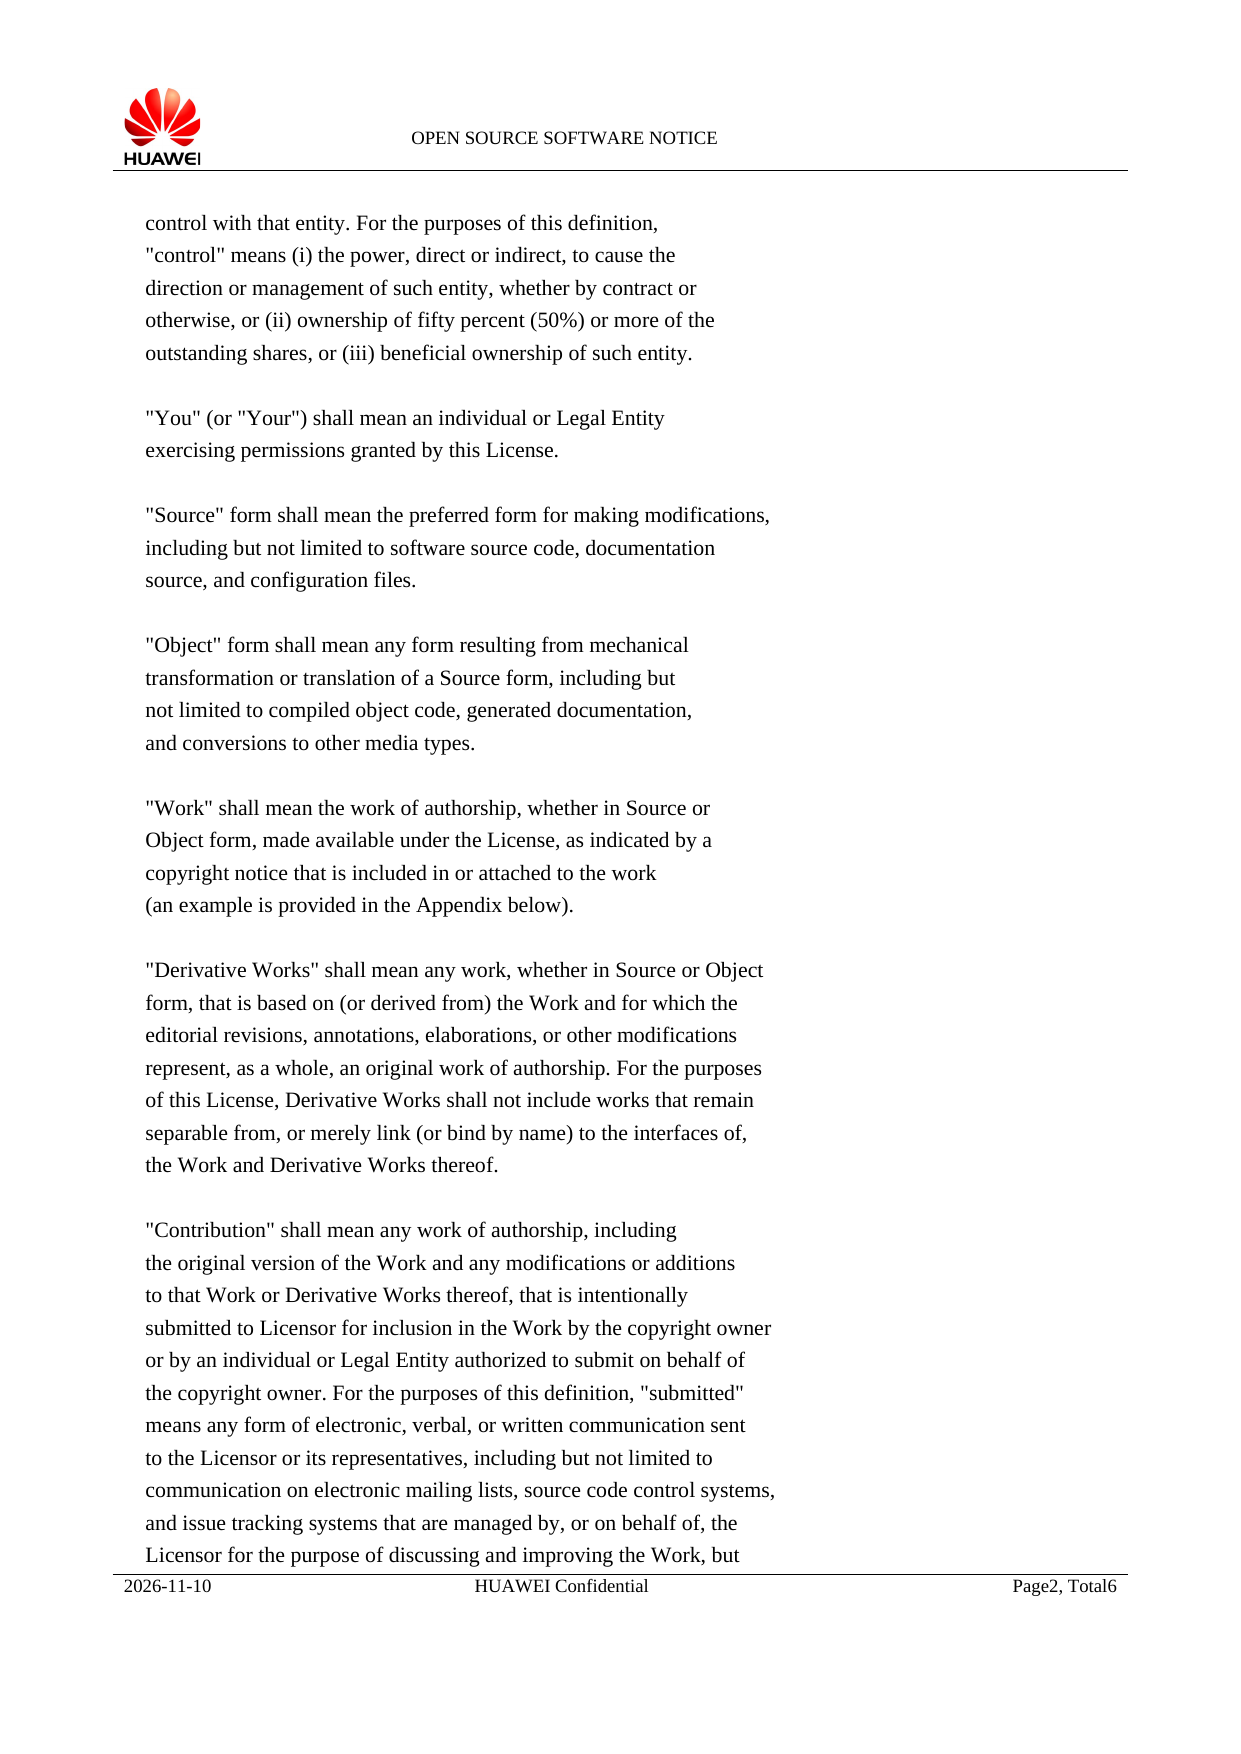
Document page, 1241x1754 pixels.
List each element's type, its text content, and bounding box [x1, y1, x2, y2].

picture [124, 88, 201, 165]
